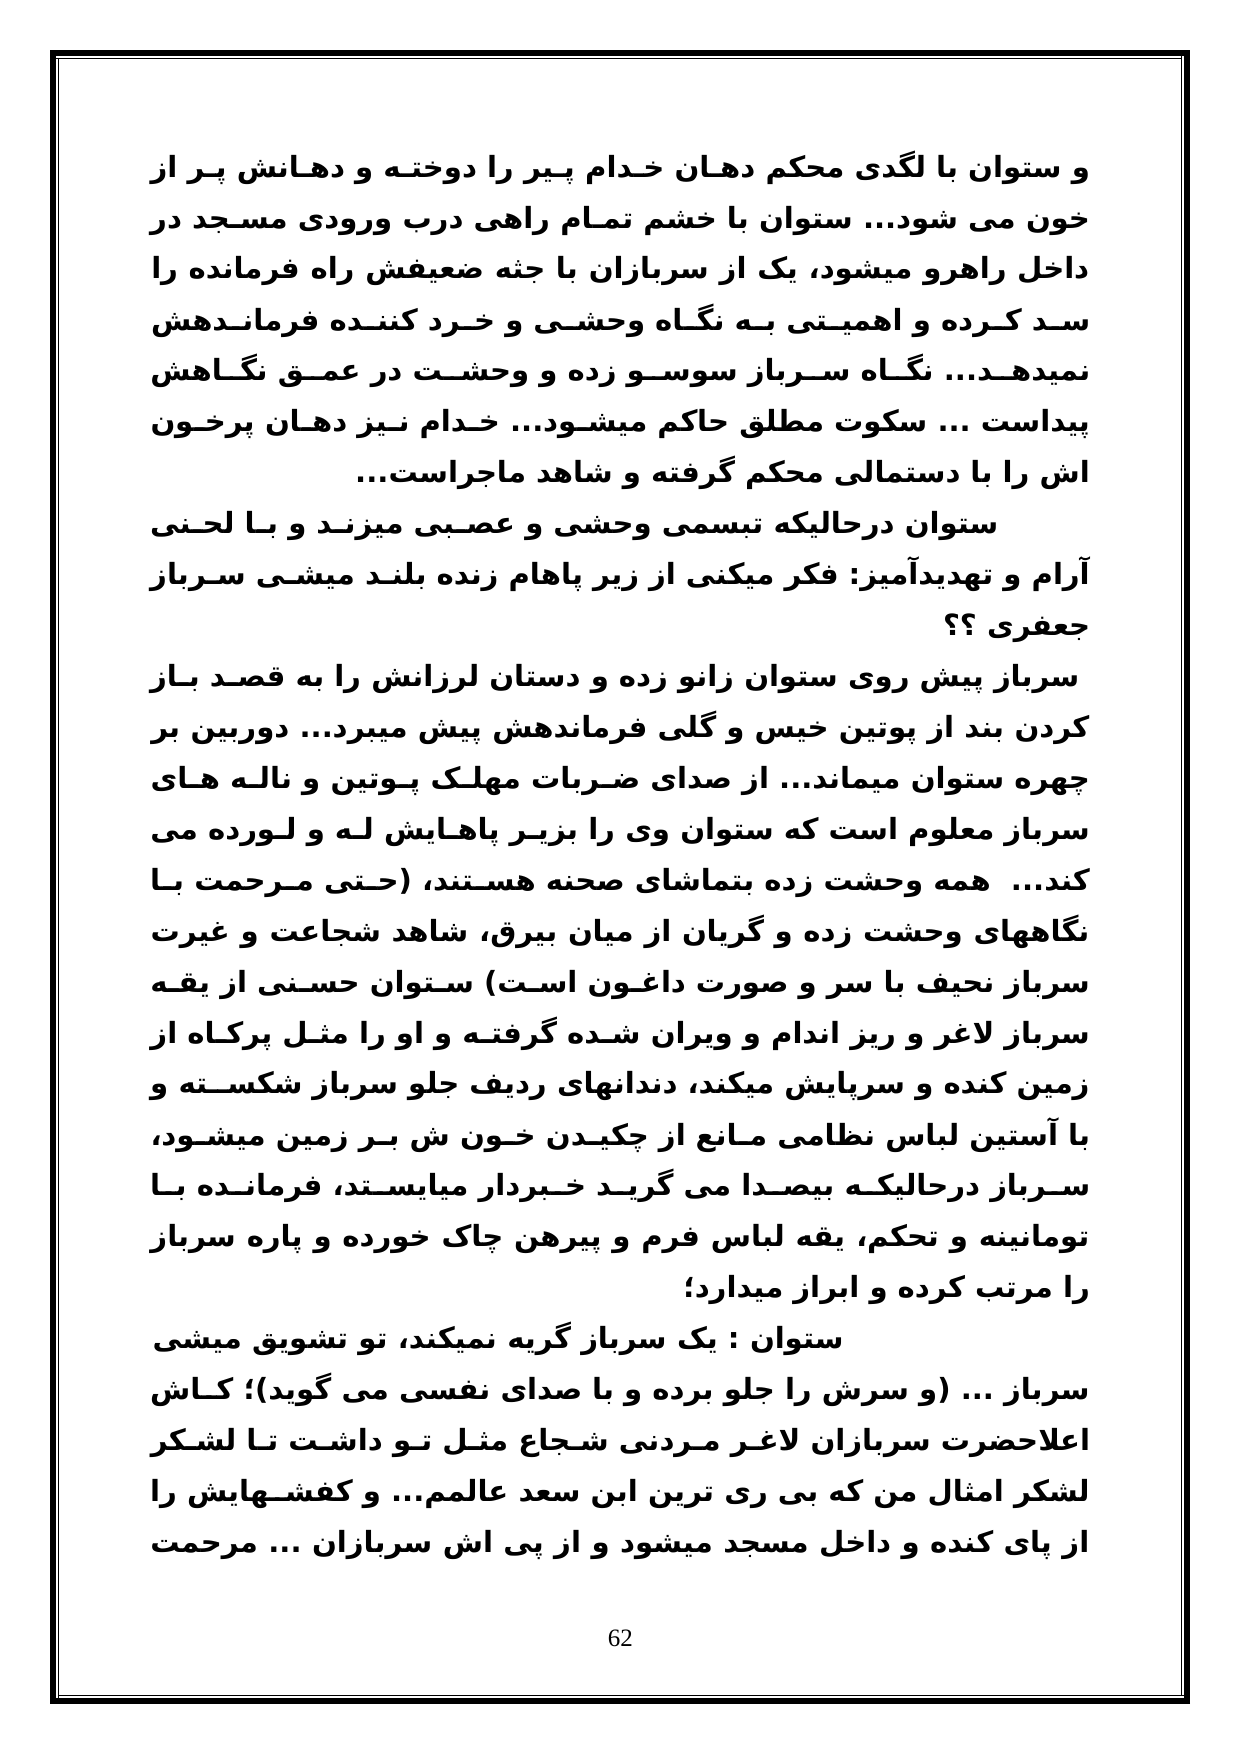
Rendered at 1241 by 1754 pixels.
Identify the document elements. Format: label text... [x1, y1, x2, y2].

text سرباز پیش روی ستوان زانو زده و دستان لرزانش را به قصد باز کردن بند از پوتین خیس و گلی فرماندهش پیش میبرد... دوربین بر چهره ستوان میماند... از صدای ضربات مهلک پوتین و ناله های سرباز معلوم است که ستوان وی را بزیر پاهایش له و لورده می کند... همه وحشت زده بتماشای صحنه هستند، (حتی مرحمت با نگاههای وحشت زده و گریان از میان بیرق، شاهد شجاعت و غیرت سرباز نحیف با سر و صورت داغون است) ستوان حسنی از یقه سرباز لاغر و ریز اندام و ویران شده گرفته و او را مثل پرکاه از زمین کنده و سرپایش میکند، دندانهای ردیف جلو سرباز شکسته و با آستین لباس نظامی مانع از چکیدن خون ش بر زمین میشود، سرباز درحالیکه بیصدا می گرید خبردار میایستد، فرمانده با تومانینه و تحکم، یقه لباس فرم و پیرهن چاک خورده و پاره سرباز را مرتب کرده و ابراز میدارد؛ [150, 659, 1090, 1304]
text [150, 1322, 1090, 1559]
text ستوان درحالیکه تبسمی وحشی و عصبی میزند و با لحنی آرام و تهدیدآمیز: فکر میکنی از زیر پاهام زنده بلند میشی سرباز جعفری ؟؟ [150, 507, 1090, 642]
text و ستوان با لگدی محکم دهان خدام پیر را دوخته و دهانش پر از خون می شود... ستوان با خشم تمام راهی درب ورودی مسجد در داخل راهرو میشود، یک از سربازان با جثه ضعیفش راه فرمانده را سد کرده و اهمیتی به نگاه وحشی و خرد کننده فرماندهش نمیدهد... نگاه سرباز سوسو زده و وحشت در عمق نگاهش پیداست ... سکوت مطلق حاکم میشود... خدام نیز دهان پرخون اش را با دستمالی محکم گرفته و شاهد ماجراست... [150, 150, 1090, 489]
